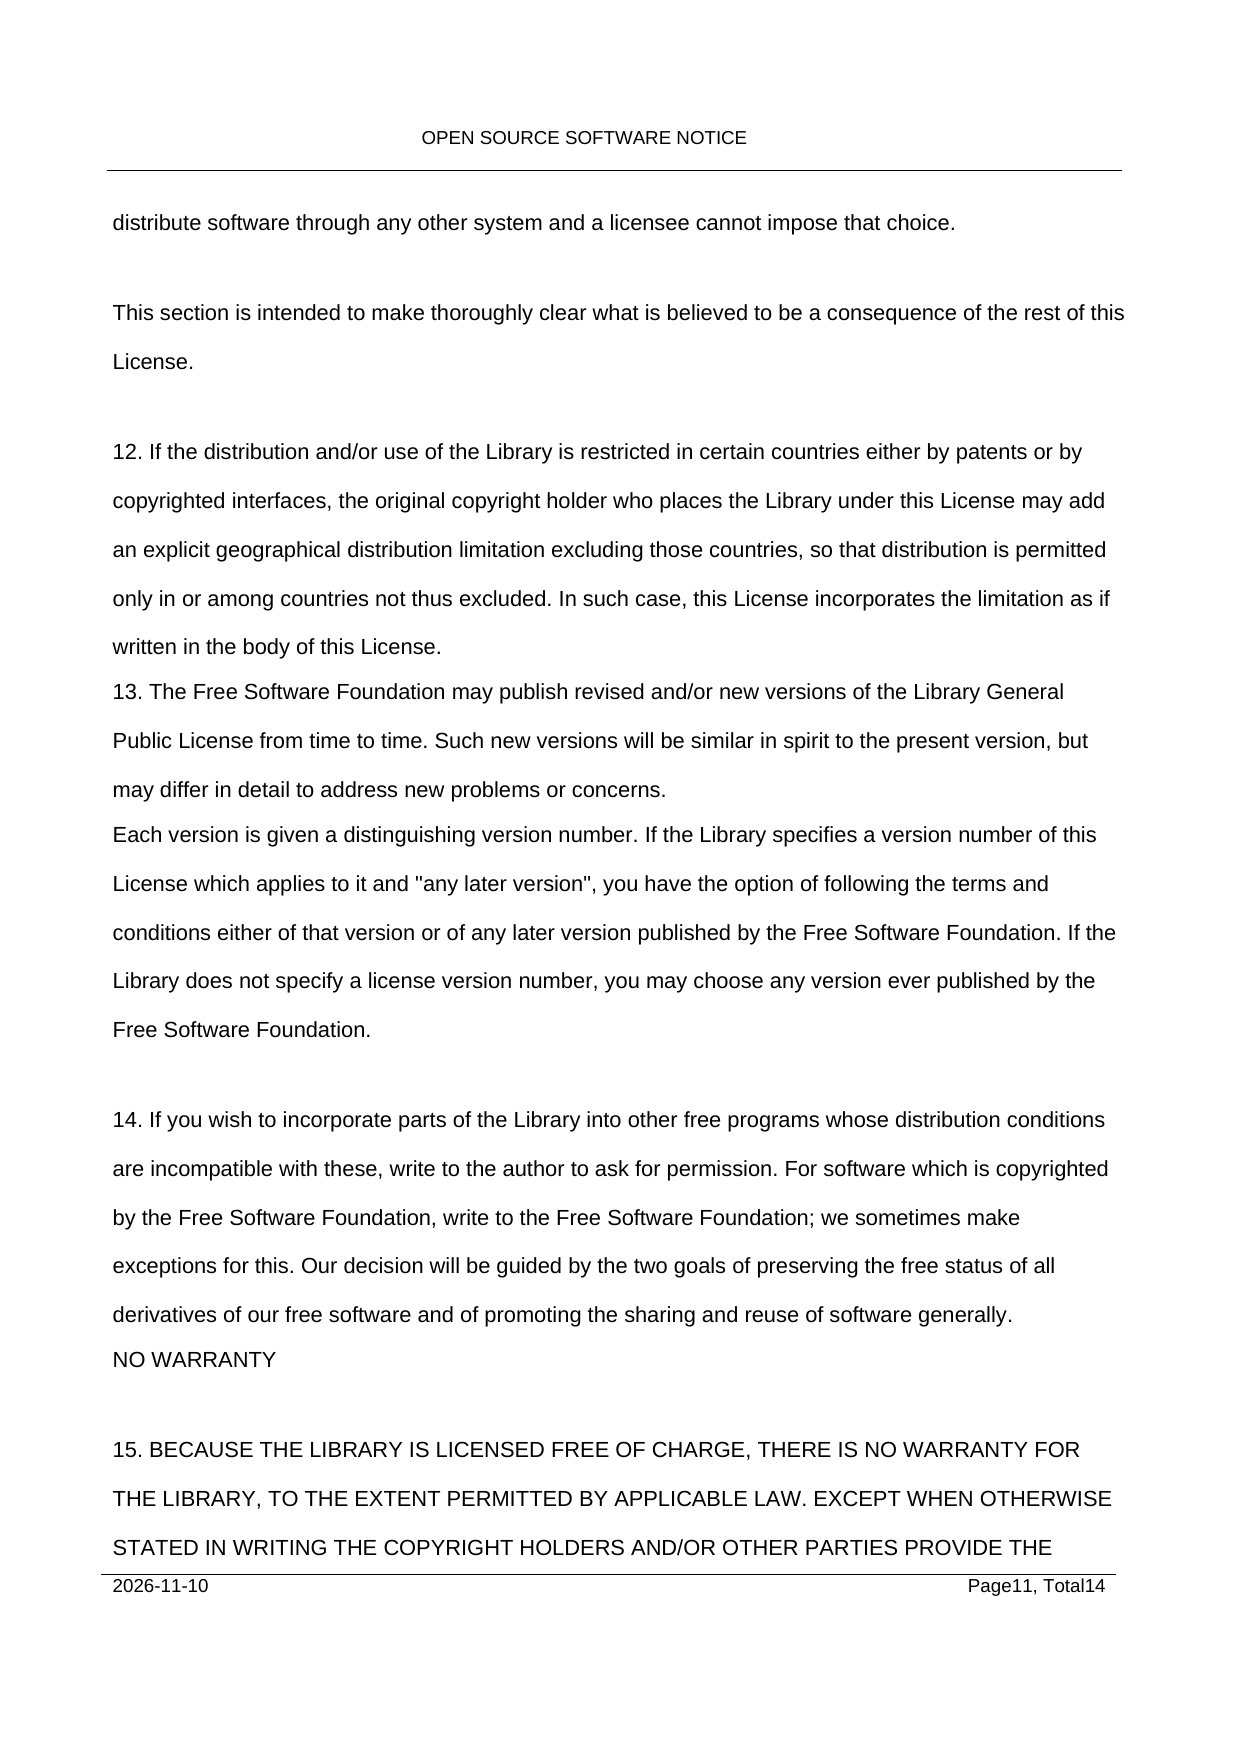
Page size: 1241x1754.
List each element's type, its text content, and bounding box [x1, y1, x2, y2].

text This section is intended to make thoroughly clear what is believed to be a consequence of the rest of this License. [112, 297, 1128, 378]
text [112, 1434, 1128, 1564]
text 14. If you wish to incorporate parts of the Library into other free programs whose distribution conditions are incompatible with these, write to the author to ask for permission. For software which is copyrighted by the Free Software Foundation, write to the Free Software Foundation; we sometimes make exceptions for this. Our decision will be guided by the two goals of preserving the free status of all derivatives of our free software and of promoting the sharing and reuse of software generally. [112, 1103, 1128, 1331]
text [112, 206, 1128, 239]
text 12. If the distribution and/or use of the Library is restricted in certain countries either by patents or by copyrighted interfaces, the original copyright holder who places the Library under this License may add an explicit geographical distribution limitation excluding those countries, so that distribution is permitted only in or among countries not thus excluded. In such case, this License incorporates the limitation as if written in the body of this License. [112, 436, 1128, 663]
text NO WARRANTY [112, 1343, 1128, 1376]
text Each version is given a distinguishing version number. If the Library specifies a version number of this License which applies to it and "any later version", you have the option of following the terms and conditions either of that version or of any later version published by the Free Software Foundation. If the Library does not specify a license version number, you may choose any version ever published by the Free Software Foundation. [112, 818, 1128, 1046]
text 13. The Free Software Foundation may publish revised and/or new versions of the Library General Public License from time to time. Such new versions will be similar in spirit to the present version, but may differ in detail to address new problems or concerns. [112, 676, 1128, 806]
